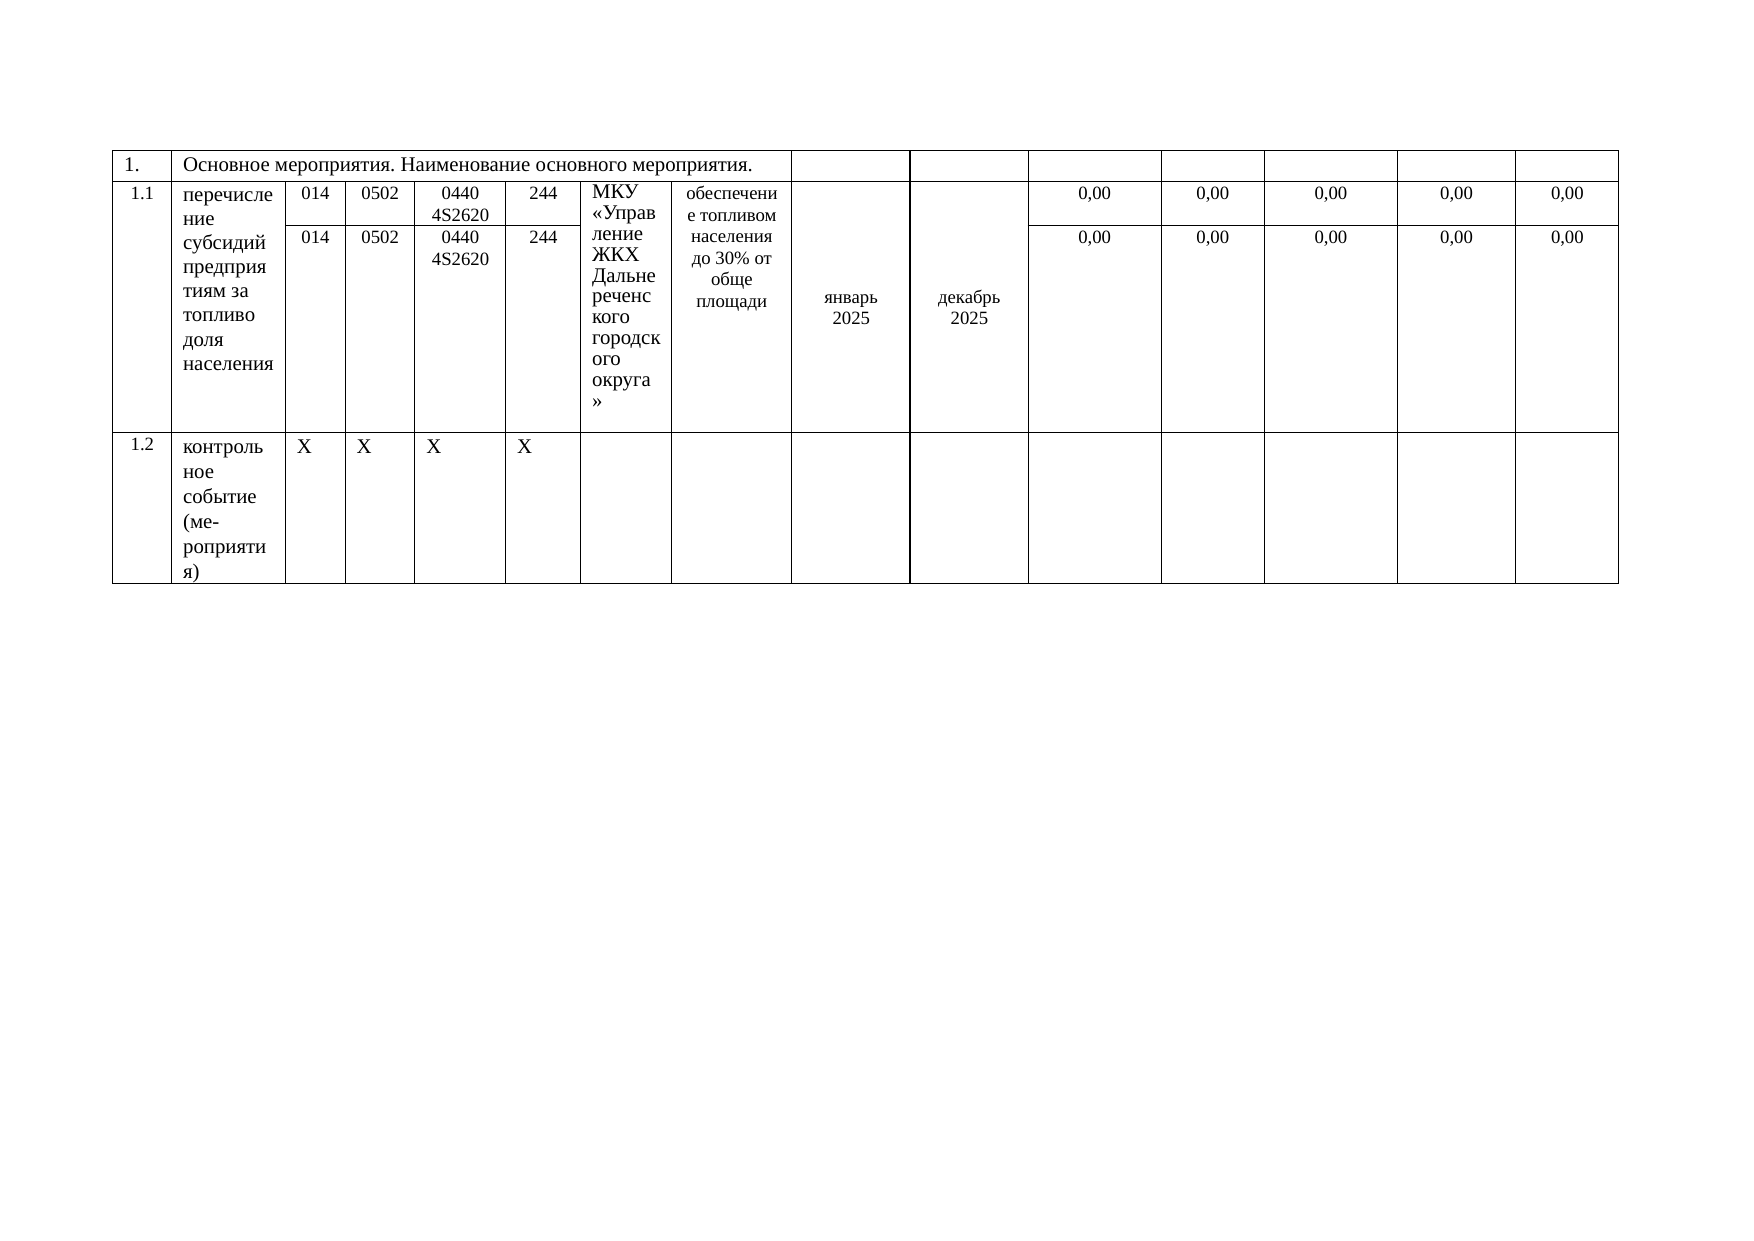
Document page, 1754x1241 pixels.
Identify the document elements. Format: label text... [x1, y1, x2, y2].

table_cell контрольное событие (ме- роприятия) [172, 433, 285, 583]
table_cell январь 2025 [792, 182, 909, 432]
table_cell 0,00 [1162, 182, 1264, 225]
table_cell [1516, 433, 1618, 583]
table_cell 0,00 [1398, 182, 1515, 225]
table_cell [792, 433, 909, 583]
table_cell [1398, 151, 1515, 181]
table_cell [792, 151, 909, 181]
table_cell [1265, 151, 1397, 181]
table_cell 0,00 [1516, 226, 1618, 432]
table_cell 0,00 [1516, 182, 1618, 225]
table_cell Х [506, 433, 580, 583]
table_cell МКУ «Управление ЖКХ Дальнереченского городского округа » [581, 182, 671, 432]
table_cell [1516, 151, 1618, 181]
table_cell Х [286, 433, 345, 583]
table_cell 1.1 [113, 182, 171, 432]
table_cell [1029, 151, 1161, 181]
table_cell 1.2 [113, 433, 171, 583]
table_cell [1162, 151, 1264, 181]
table_cell 244 [506, 182, 580, 225]
table_cell 244 [506, 226, 580, 432]
table_cell декабрь 2025 [911, 182, 1028, 432]
table_cell [581, 433, 671, 583]
table_cell [1029, 433, 1161, 583]
table_cell Х [346, 433, 414, 583]
table_cell [911, 433, 1028, 583]
table_cell [672, 433, 791, 583]
table_cell 0,00 [1029, 182, 1161, 225]
table_cell 04404S2620 [415, 182, 505, 225]
table_cell [1398, 433, 1515, 583]
table_cell 014 [286, 226, 345, 432]
table_cell обеспечение топливом населения до 30% от обще площади [672, 182, 791, 432]
table_cell 1. [113, 151, 171, 181]
table_cell 0502 [346, 226, 414, 432]
table_cell [1162, 433, 1264, 583]
table_cell Х [415, 433, 505, 583]
table_cell 0,00 [1265, 182, 1397, 225]
table_cell 0502 [346, 182, 414, 225]
table_cell 0,00 [1029, 226, 1161, 432]
table_cell Основное мероприятия. Наименование основного мероприятия. [172, 151, 791, 181]
table_cell 0,00 [1265, 226, 1397, 432]
table_cell 014 [286, 182, 345, 225]
table_cell [1265, 433, 1397, 583]
table_cell [911, 151, 1028, 181]
table_cell перечисление субсидий предприятиям за топливо доля населения [172, 182, 285, 432]
table_cell 0,00 [1162, 226, 1264, 432]
table_cell 04404S2620 [415, 226, 505, 432]
table_cell 0,00 [1398, 226, 1515, 432]
